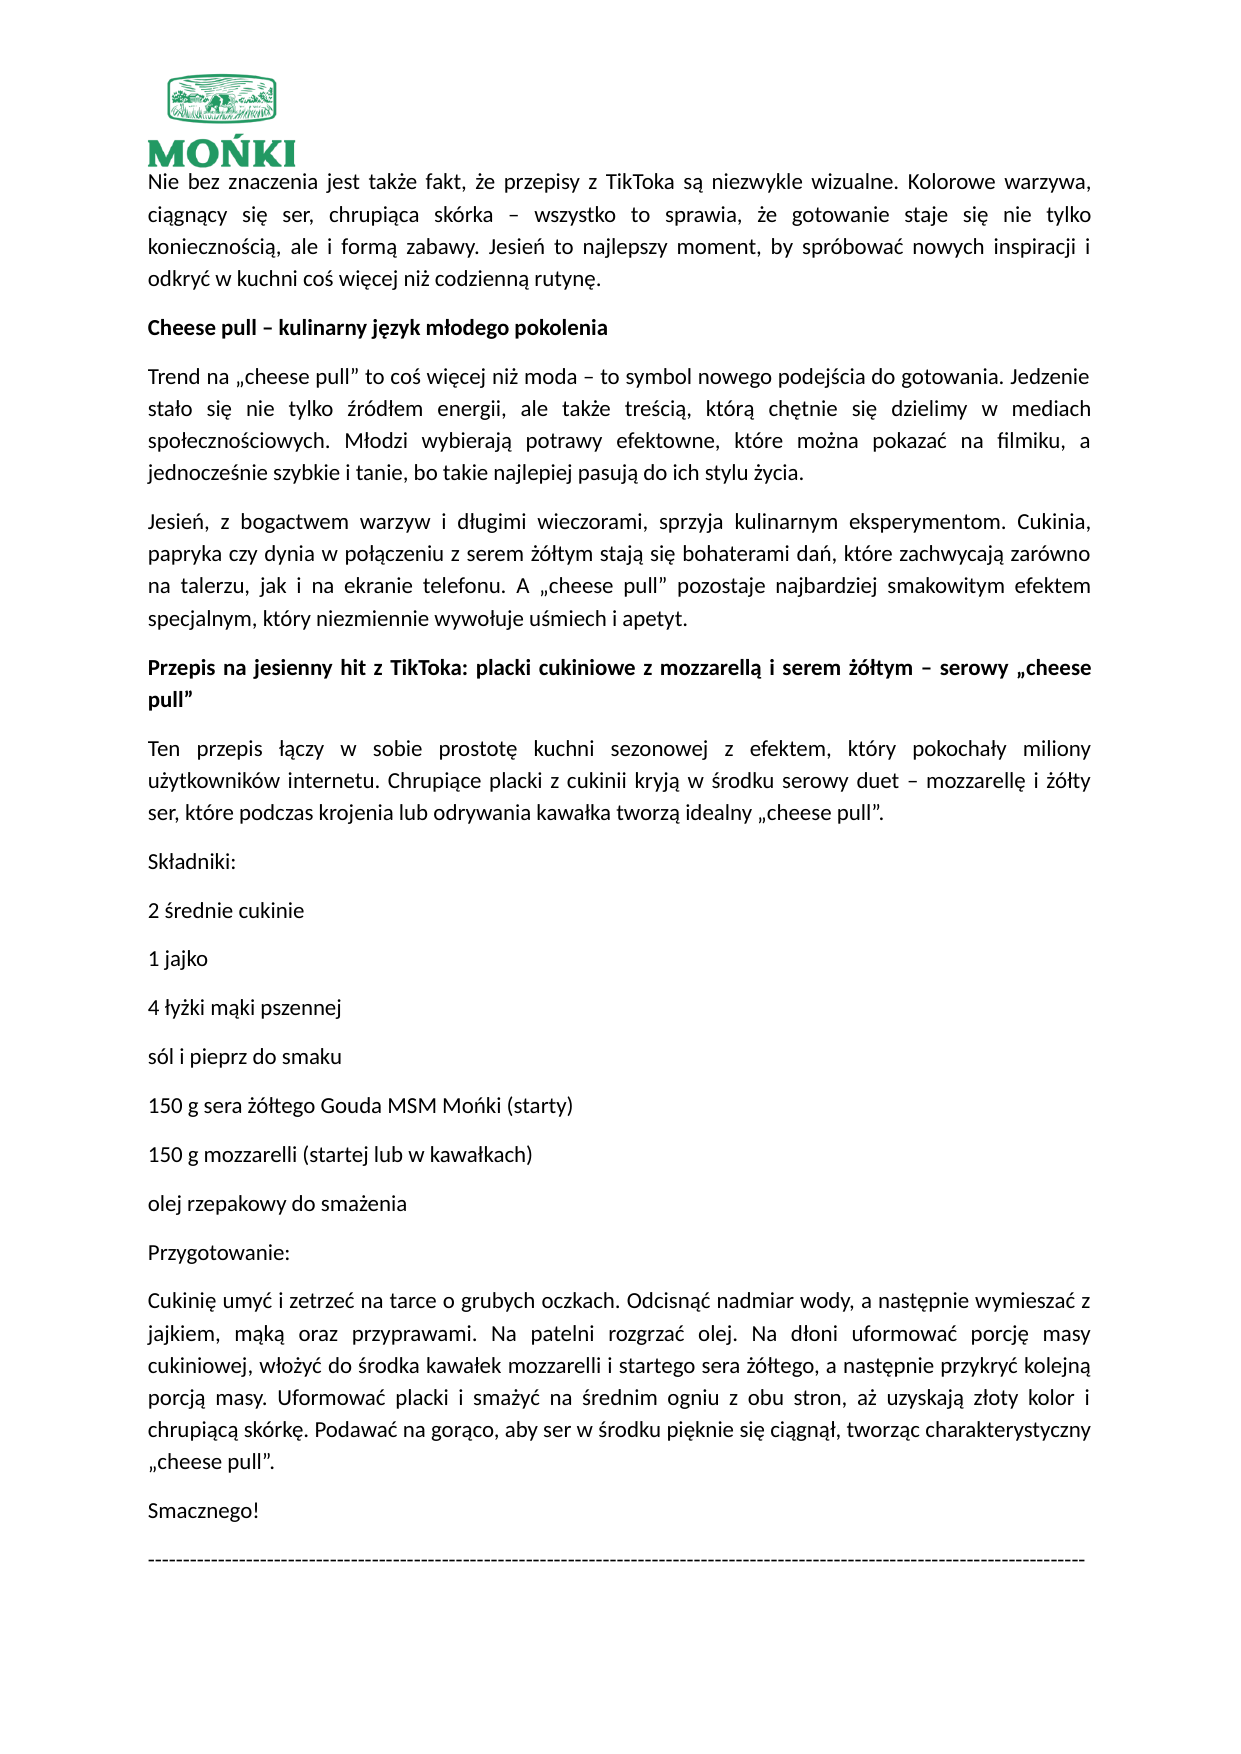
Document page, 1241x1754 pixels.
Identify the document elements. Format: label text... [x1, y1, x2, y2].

text 1 jajko [148, 944, 1093, 973]
text 2 średnie cukinie [148, 896, 1093, 924]
text Trend na „cheese pull” to coś więcej niż moda – to symbol nowego podejścia do gotowania. Jedzenie stało się nie tylko źródłem energii, ale także treścią, którą chętnie się dzielimy w mediach społecznościowych. Młodzi wybierają potrawy efektowne, które można pokazać na filmiku, a jednocześnie szybkie i tanie, bo takie najlepiej pasują do ich stylu życia. [148, 362, 1093, 486]
text sól i pieprz do smaku [148, 1042, 1093, 1070]
text -------------------------------------------------------------------------------------------------------------------------------------- [148, 1545, 1093, 1573]
text Nie bez znaczenia jest także fakt, że przepisy z TikToka są niezwykle wizualne. Kolorowe warzywa, ciągnący się ser, chrupiąca skórka – wszystko to sprawia, że gotowanie staje się nie tylko koniecznością, ale i formą zabawy. Jesień to najlepszy moment, by spróbować nowych inspiracji i odkryć w kuchni coś więcej niż codzienną rutynę. [148, 167, 1093, 292]
text Przygotowanie: [148, 1238, 1093, 1266]
text Smacznego! [148, 1496, 1093, 1524]
text Ten przepis łączy w sobie prostotę kuchni sezonowej z efektem, który pokochały miliony użytkowników internetu. Chrupiące placki z cukinii kryją w środku serowy duet – mozzarellę i żółty ser, które podczas krojenia lub odrywania kawałka tworzą idealny „cheese pull”. [148, 734, 1093, 826]
text 150 g mozzarelli (startej lub w kawałkach) [148, 1140, 1093, 1168]
text 150 g sera żółtego Gouda MSM Mońki (starty) [148, 1091, 1093, 1119]
text Cheese pull – kulinarny język młodego pokolenia [148, 313, 1093, 341]
text Jesień, z bogactwem warzyw i długimi wieczorami, sprzyja kulinarnym eksperymentom. Cukinia, papryka czy dynia w połączeniu z serem żółtym stają się bohaterami dań, które zachwycają zarówno na talerzu, jak i na ekranie telefonu. A „cheese pull” pozostaje najbardziej smakowitym efektem specjalnym, który niezmiennie wywołuje uśmiech i apetyt. [148, 507, 1093, 632]
text olej rzepakowy do smażenia [148, 1189, 1093, 1217]
text Składniki: [148, 847, 1093, 875]
text 4 łyżki mąki pszennej [148, 993, 1093, 1021]
picture [147, 73, 296, 168]
text Przepis na jesienny hit z TikToka: placki cukiniowe z mozzarellą i serem żółtym – serowy „cheese pull” [148, 653, 1093, 713]
text Cukinię umyć i zetrzeć na tarce o grubych oczkach. Odcisnąć nadmiar wody, a następnie wymieszać z jajkiem, mąką oraz przyprawami. Na patelni rozgrzać olej. Na dłoni uformować porcję masy cukiniowej, włożyć do środka kawałek mozzarelli i startego sera żółtego, a następnie przykryć kolejną porcją masy. Uformować placki i smażyć na średnim ogniu z obu stron, aż uzyskają złoty kolor i chrupiącą skórkę. Podawać na gorąco, aby ser w środku pięknie się ciągnął, tworząc charakterystyczny „cheese pull”. [148, 1287, 1093, 1476]
